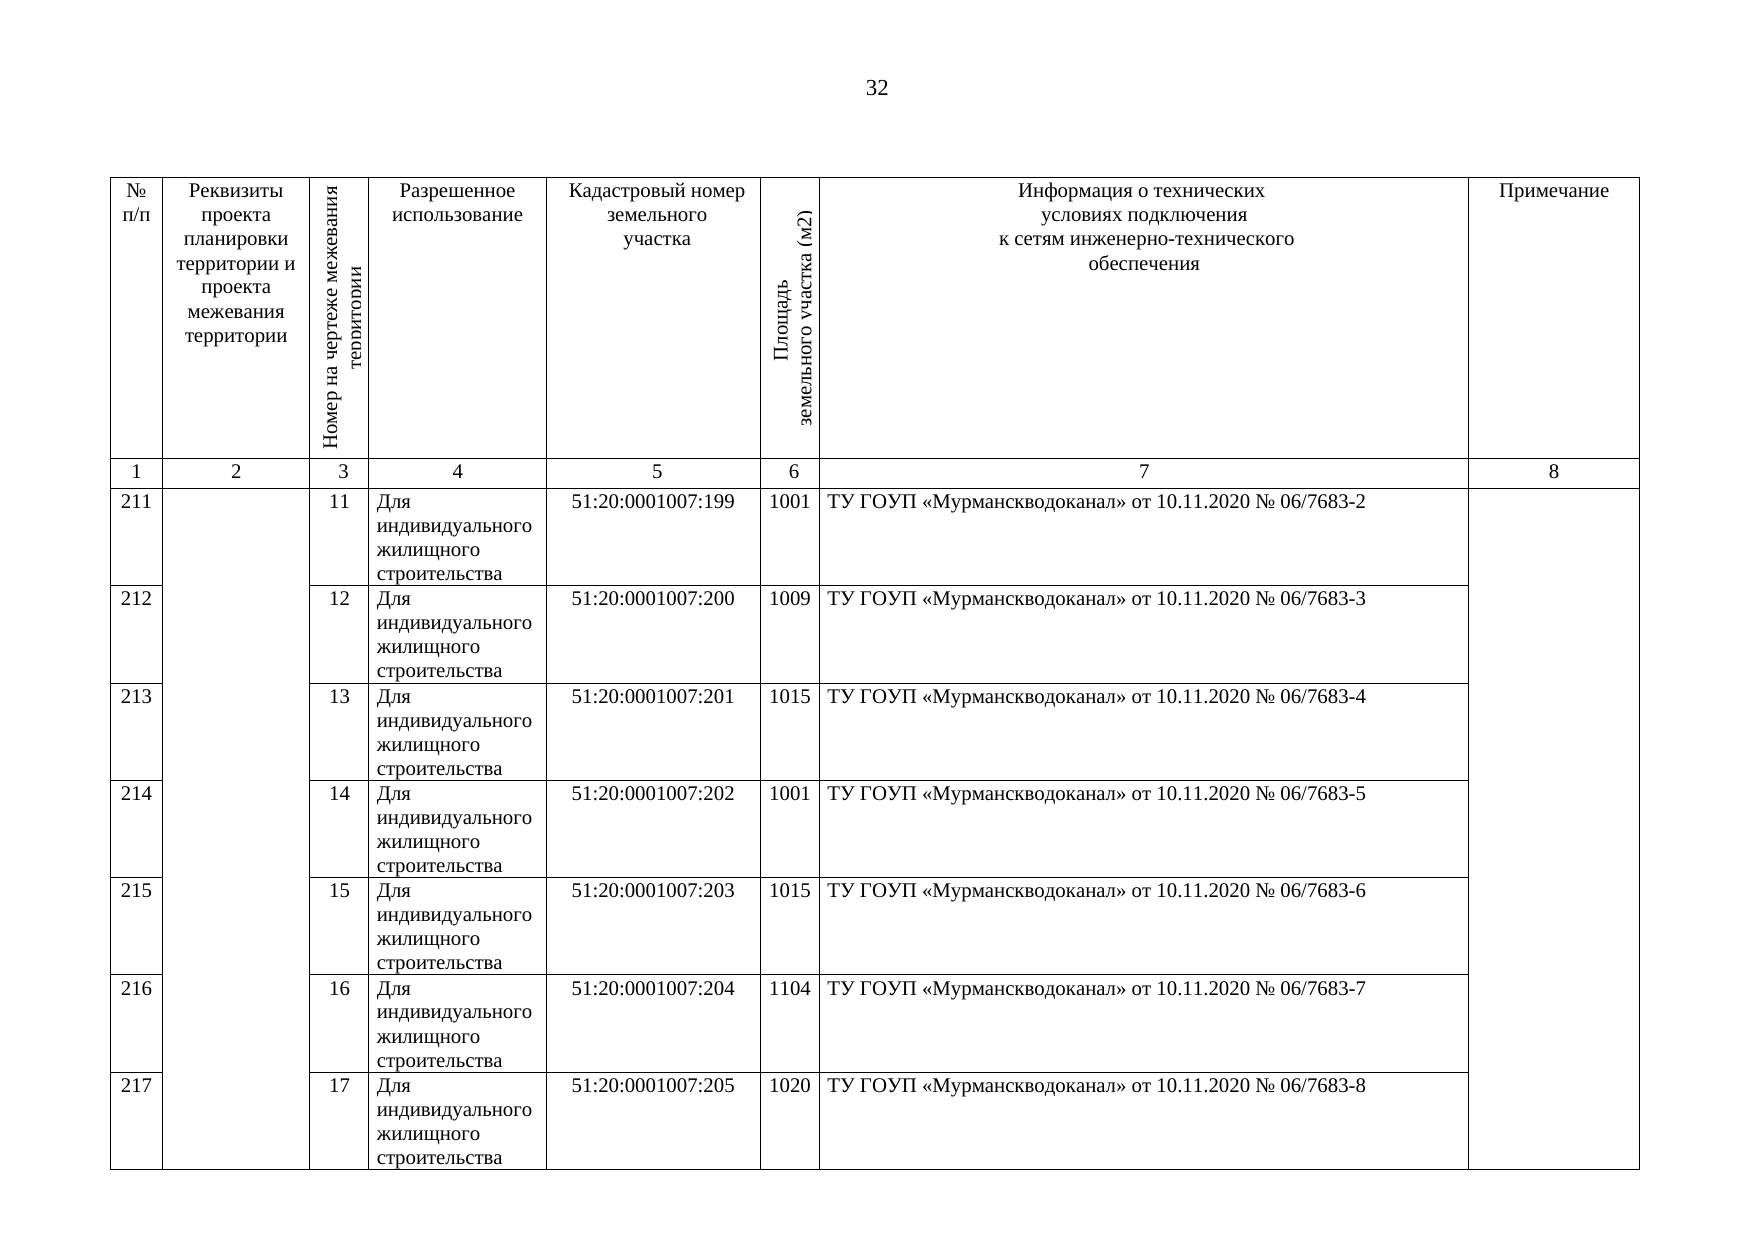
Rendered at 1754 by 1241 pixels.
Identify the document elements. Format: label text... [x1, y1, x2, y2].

table_cell 1015 [761, 878, 819, 974]
table_cell Для индивидуального жилищного строительства [369, 781, 546, 877]
table_cell 213 [111, 684, 162, 780]
table_cell ТУ ГОУП «Мурманскводоканал» от 10.11.2020 № 06/7683-5 [820, 781, 1468, 877]
table_cell 16 [310, 975, 368, 1072]
table_cell Для индивидуального жилищного строительства [369, 489, 546, 585]
table_cell 1001 [761, 781, 819, 877]
table_cell 51:20:0001007:202 [547, 781, 760, 877]
table_cell Для индивидуального жилищного строительства [369, 1073, 546, 1169]
table_cell 1 [111, 459, 162, 488]
table_cell 51:20:0001007:203 [547, 878, 760, 974]
table_cell 212 [111, 586, 162, 682]
table_header Номер на чертеже межевания территории [310, 178, 368, 458]
table_cell 1104 [761, 975, 819, 1072]
table_header Реквизиты проекта планировки территории и проекта межевания территории [163, 178, 309, 458]
table_cell 5 [547, 459, 760, 488]
table_header Кадастровый номер земельного участка [547, 178, 760, 458]
table_cell 13 [310, 684, 368, 780]
table_cell 1001 [761, 489, 819, 585]
table_cell 3 [310, 459, 368, 488]
table_cell 217 [111, 1073, 162, 1169]
table_cell 14 [310, 781, 368, 877]
table_cell 214 [111, 781, 162, 877]
table_header Площадь земельного участка (м2) [761, 178, 819, 458]
table_header № п/п [111, 178, 162, 458]
table_cell ТУ ГОУП «Мурманскводоканал» от 10.11.2020 № 06/7683-2 [820, 489, 1468, 585]
table_cell 2 [163, 459, 309, 488]
table_header Информация о технических условиях подключения к сетям инженерно-технического обеспечения [820, 178, 1468, 458]
table_cell 11 [310, 489, 368, 585]
table_cell ТУ ГОУП «Мурманскводоканал» от 10.11.2020 № 06/7683-6 [820, 878, 1468, 974]
table_cell ТУ ГОУП «Мурманскводоканал» от 10.11.2020 № 06/7683-3 [820, 586, 1468, 682]
table_cell 6 [761, 459, 819, 488]
table_cell 17 [310, 1073, 368, 1169]
table_cell ТУ ГОУП «Мурманскводоканал» от 10.11.2020 № 06/7683-8 [820, 1073, 1468, 1169]
table_cell 51:20:0001007:204 [547, 975, 760, 1072]
table_cell 1009 [761, 586, 819, 682]
table_cell Для индивидуального жилищного строительства [369, 586, 546, 682]
table_cell 51:20:0001007:199 [547, 489, 760, 585]
table_cell 51:20:0001007:205 [547, 1073, 760, 1169]
table_cell 1020 [761, 1073, 819, 1169]
table_cell 1015 [761, 684, 819, 780]
table_header Примечание [1469, 178, 1639, 458]
table_cell 12 [310, 586, 368, 682]
table_cell 51:20:0001007:201 [547, 684, 760, 780]
table_header Разрешенное использование [369, 178, 546, 458]
table_cell 7 [820, 459, 1468, 488]
table_cell Для индивидуального жилищного строительства [369, 975, 546, 1072]
table_cell ТУ ГОУП «Мурманскводоканал» от 10.11.2020 № 06/7683-7 [820, 975, 1468, 1072]
table_cell 8 [1469, 459, 1639, 488]
table_cell 4 [369, 459, 546, 488]
table_cell Для индивидуального жилищного строительства [369, 878, 546, 974]
table_cell 216 [111, 975, 162, 1072]
table_cell ТУ ГОУП «Мурманскводоканал» от 10.11.2020 № 06/7683-4 [820, 684, 1468, 780]
table_cell 51:20:0001007:200 [547, 586, 760, 682]
table_cell 15 [310, 878, 368, 974]
table_cell 211 [111, 489, 162, 585]
table_cell Для индивидуального жилищного строительства [369, 684, 546, 780]
table_cell 215 [111, 878, 162, 974]
